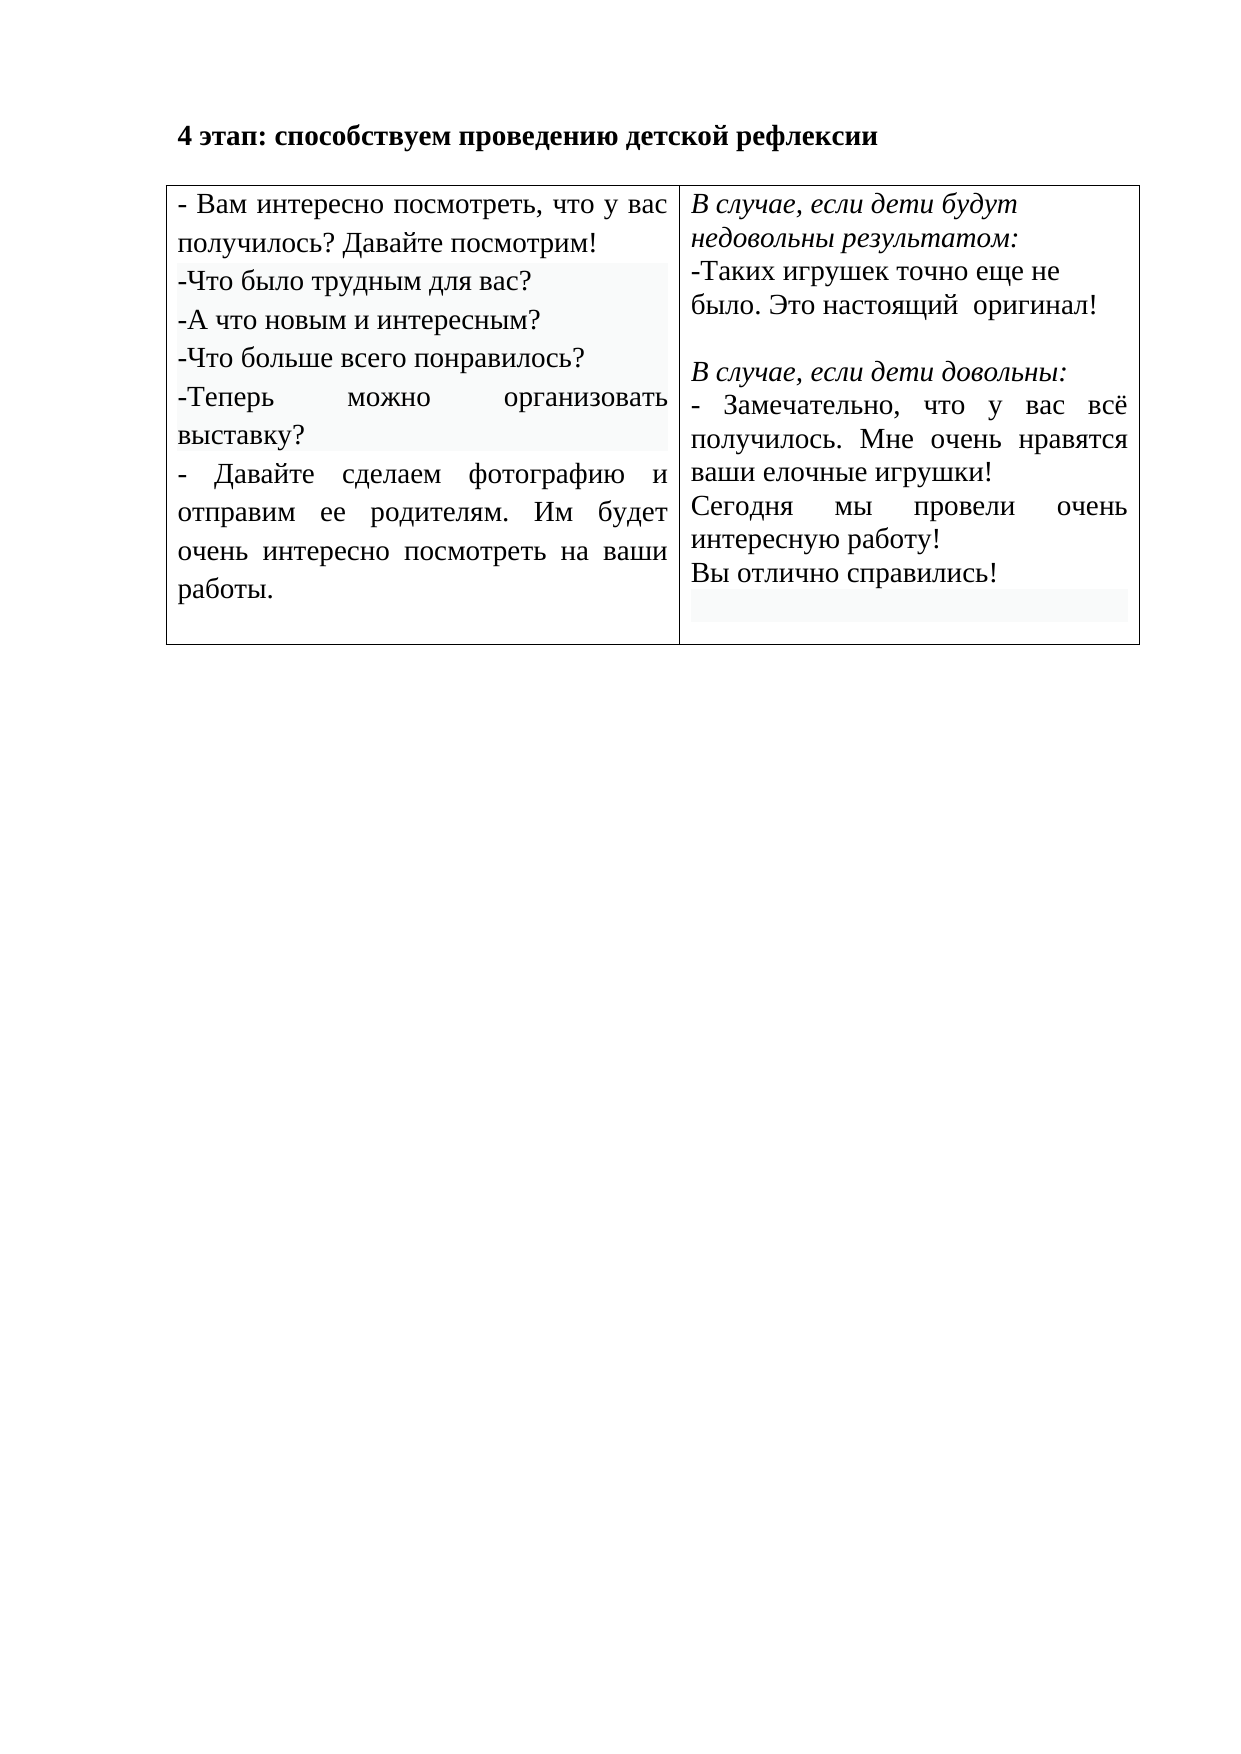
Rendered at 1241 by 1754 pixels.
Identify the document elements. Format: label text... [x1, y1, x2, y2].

table_header В случае, если дети будут недовольны результатом: -Таких игрушек точно еще не было. Это настоящий оригинал! В случае, если дети довольны: - Замечательно, что у вас всё получилось. Мне очень нравятся ваши елочные игрушки! Сегодня мы провели очень интересную работу! Вы отлично справились! [680, 186, 1139, 644]
text 4 этап: способствуем проведению детской рефлексии [177, 118, 1152, 152]
table_header - Вам интересно посмотреть, что у вас получилось? Давайте посмотрим! -Что было трудным для вас? -А что новым и интересным? -Что больше всего понравилось? -Теперь можно организовать выставку? - Давайте сделаем фотографию и отправим ее родителям. Им будет очень интересно посмотреть на ваши работы. [167, 186, 679, 644]
